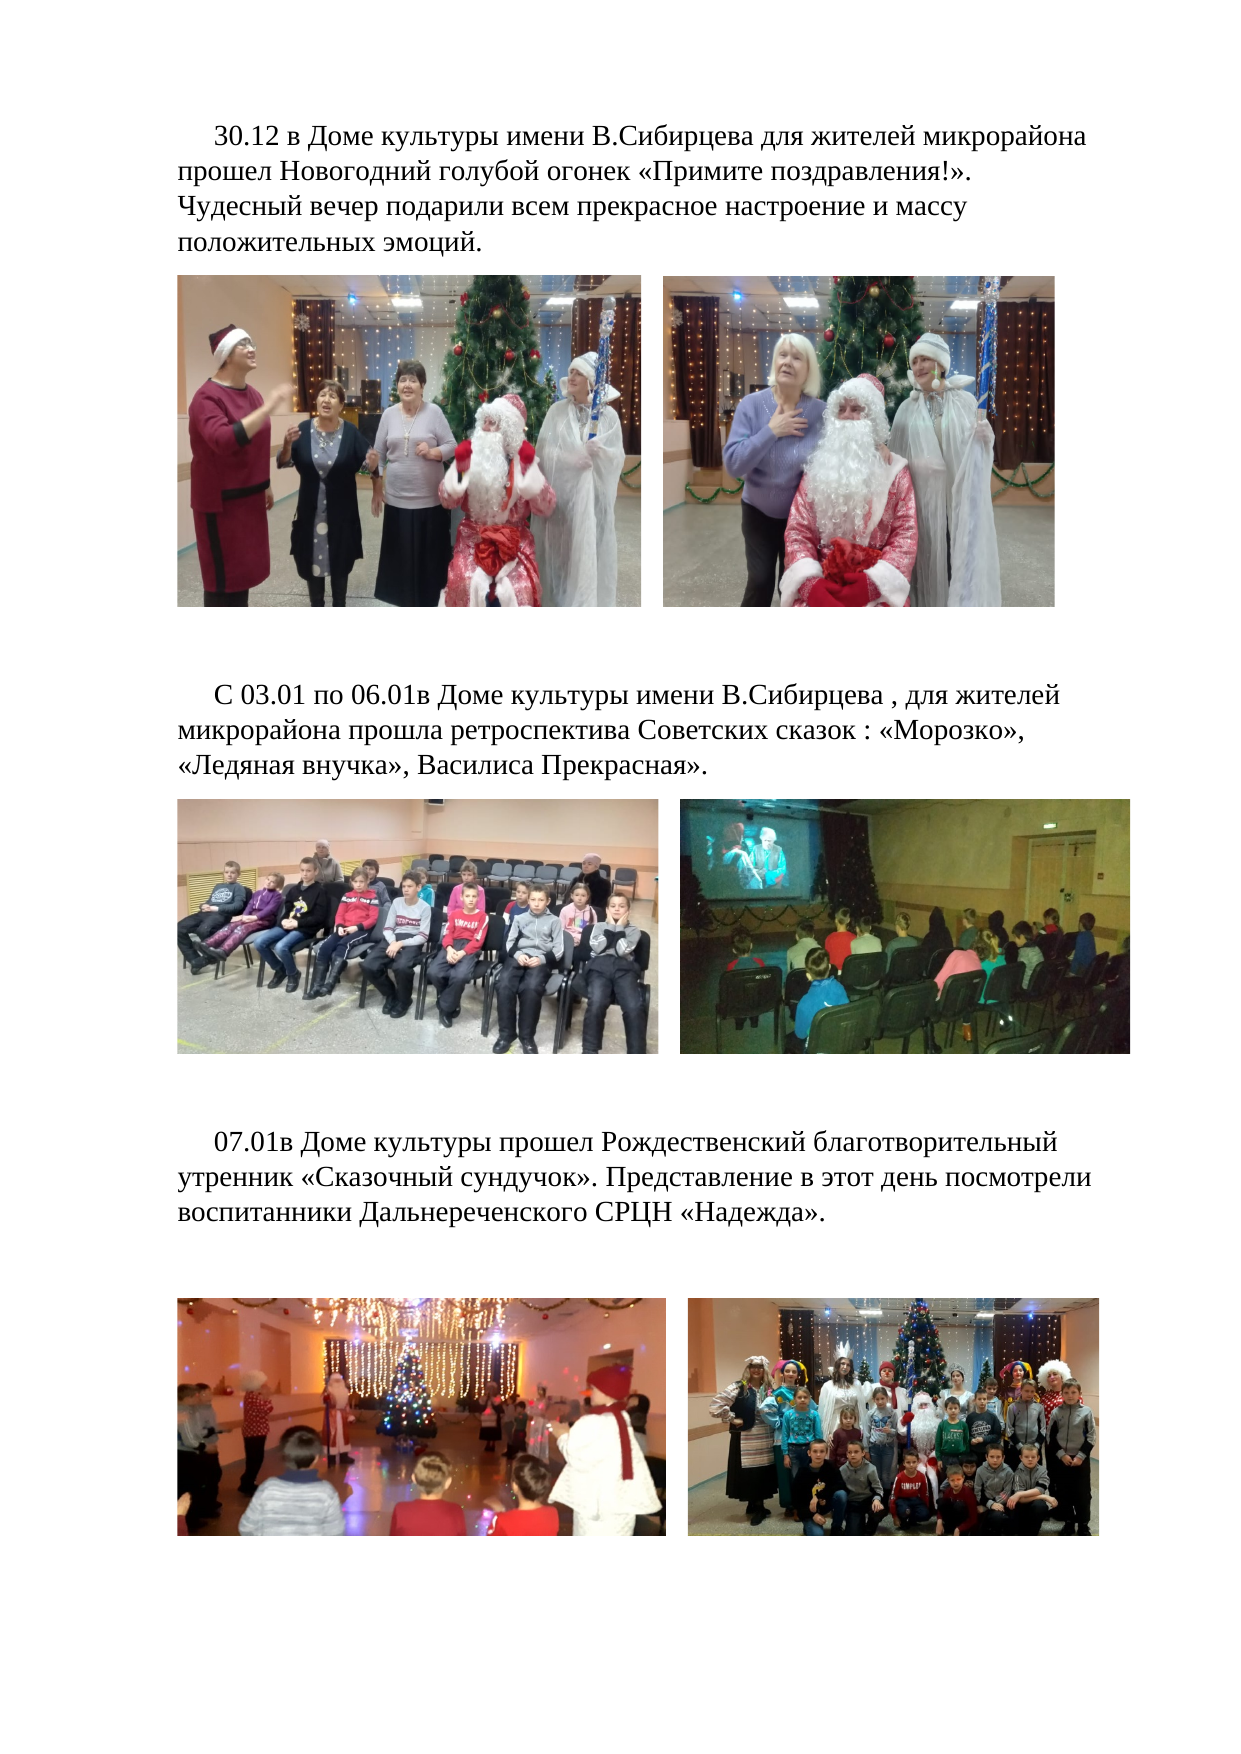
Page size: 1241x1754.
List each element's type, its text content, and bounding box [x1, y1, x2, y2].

text 07.01в Доме культуры прошел Рождественский благотворительный утренник «Сказочный сундучок». Представление в этот день посмотрели воспитанники Дальнереченского СРЦН «Надежда». [177, 1124, 1152, 1228]
picture [680, 799, 1131, 1054]
picture [177, 799, 659, 1054]
picture [177, 275, 642, 607]
text 30.12 в Доме культуры имени В.Сибирцева для жителей микрорайона прошел Новогодний голубой огонек «Примите поздравления!». Чудесный вечер подарили всем прекрасное настроение и массу положительных эмоций. [177, 118, 1152, 257]
picture [663, 276, 1055, 607]
text С 03.01 по 06.01в Доме культуры имени В.Сибирцева , для жителей микрорайона прошла ретроспектива Советских сказок : «Морозко», «Ледяная внучка», Василиса Прекрасная». [177, 677, 1152, 781]
picture [177, 1298, 666, 1536]
picture [687, 1298, 1100, 1536]
